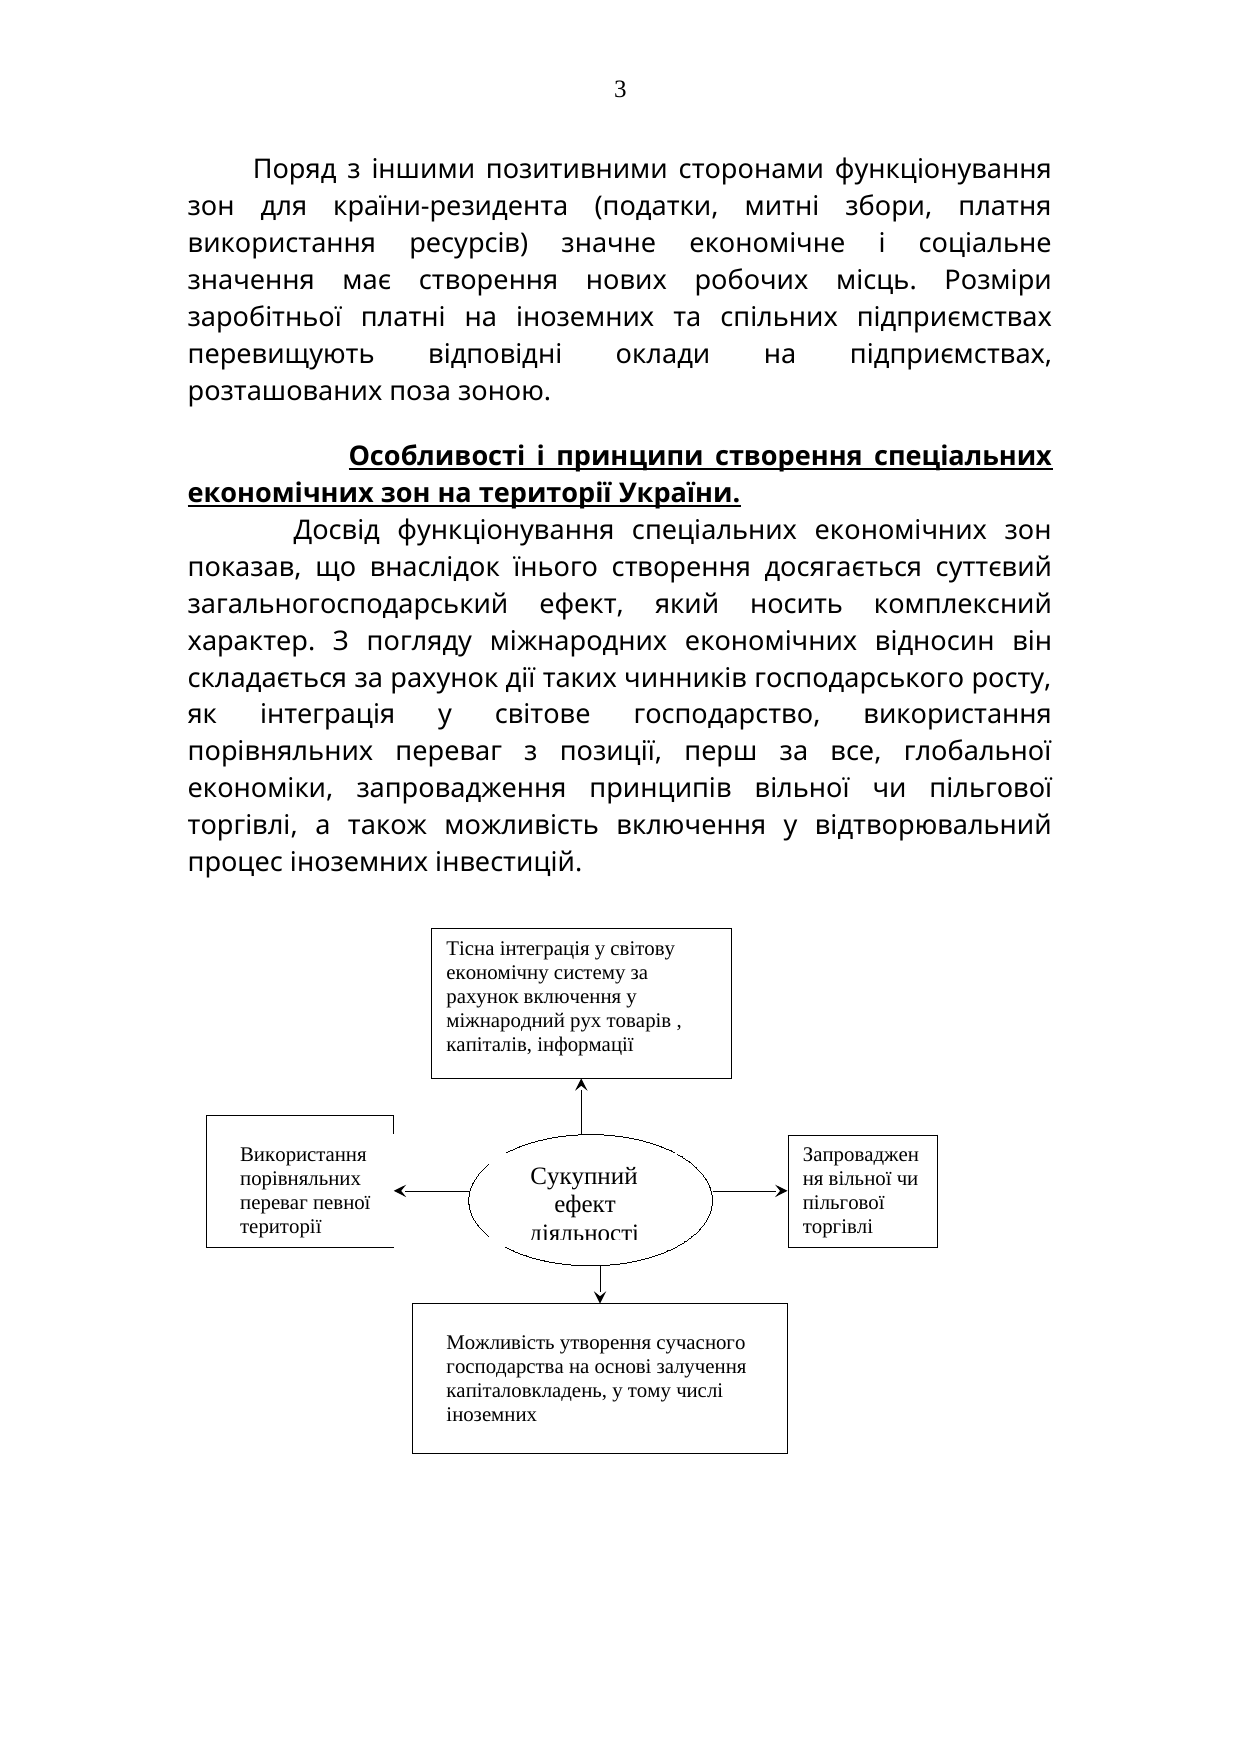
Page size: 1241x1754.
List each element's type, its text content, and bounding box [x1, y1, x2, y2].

text Особливості і принципи створення спеціальних економічних зон на території України. [187, 437, 1053, 511]
text Поряд з іншими позитивними сторонами функціонування зон для країни-резидента (податки, митні збори, платня використання ресурсів) значне економічне і соціальне значення має створення нових робочих місць. Розміри заробітньої платні на іноземних та спільних підприємствах перевищують відповідні оклади на підприємствах, розташованих поза зоною. [187, 150, 1053, 408]
text Досвід функціонування спеціальних економічних зон показав, що внаслідок їнього створення досягається суттєвий загальногосподарський ефект, який носить комплексний характер. З погляду міжнародних економічних відносин він складається за рахунок дії таких чинників господарського росту, як інтеграція у світове господарство, використання порівняльних переваг з позиції, перш за все, глобальної економіки, запровадження принципів вільної чи пільгової торгівлі, а також можливість включення у відтворювальний процес іноземних інвестицій. [187, 511, 1053, 879]
